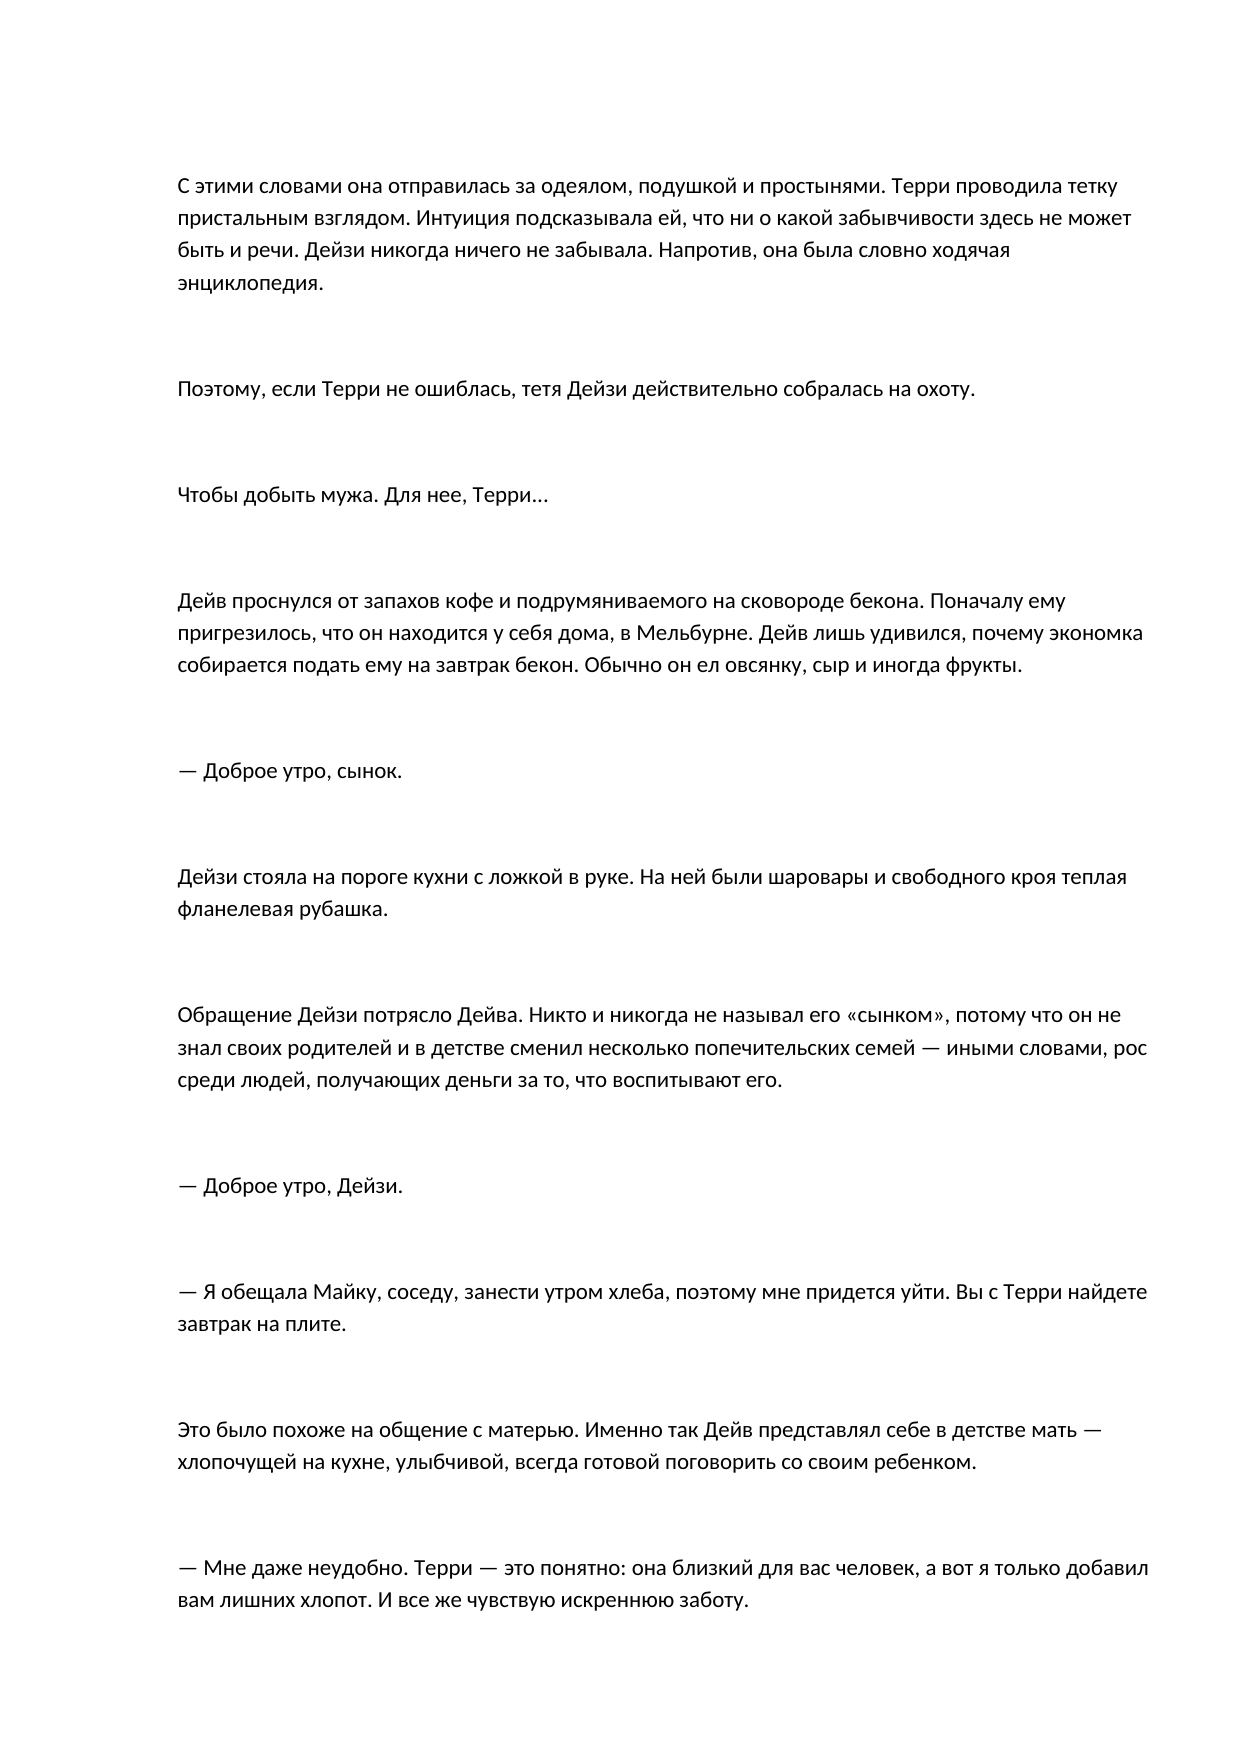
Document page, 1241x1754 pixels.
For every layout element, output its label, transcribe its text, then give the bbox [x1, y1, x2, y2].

text Дейв проснулся от запахов кофе и подрумяниваемого на сковороде бекона. Поначалу ему пригрезилось, что он находится у себя дома, в Мельбурне. Дейв лишь удивился, почему экономка собирается подать ему на завтрак бекон. Обычно он ел овсянку, сыр и иногда фрукты. [177, 586, 1152, 678]
text Чтобы добыть мужа. Для нее, Терри... [177, 480, 1152, 508]
text Дейзи стояла на пороге кухни с ложкой в руке. На ней были шаровары и свободного кроя теплая фланелевая рубашка. [177, 862, 1152, 922]
text Это было похоже на общение с матерью. Именно так Дейв представлял себе в детстве мать — хлопочущей на кухне, улыбчивой, всегда готовой поговорить со своим ребенком. [177, 1415, 1152, 1475]
text Обращение Дейзи потрясло Дейва. Никто и никогда не называл его «сынком», потому что он не знал своих родителей и в детстве сменил несколько попечительских семей — иными словами, рос среди людей, получающих деньги за то, что воспитывают его. [177, 1001, 1152, 1093]
text — Я обещала Майку, соседу, занести утром хлеба, поэтому мне придется уйти. Вы с Терри найдете завтрак на плите. [177, 1277, 1152, 1337]
text — Мне даже неудобно. Терри — это понятно: она близкий для вас человек, а вот я только добавил вам лишних хлопот. И все же чувствую искреннюю заботу. [177, 1553, 1152, 1614]
text С этими словами она отправилась за одеялом, подушкой и простынями. Терри проводила тетку пристальным взглядом. Интуиция подсказывала ей, что ни о какой забывчивости здесь не может быть и речи. Дейзи никогда ничего не забывала. Напротив, она была словно ходячая энциклопедия. [177, 171, 1152, 296]
text — Доброе утро, сынок. [177, 756, 1152, 784]
text — Доброе утро, Дейзи. [177, 1171, 1152, 1199]
text Поэтому, если Терри не ошиблась, тетя Дейзи действительно собралась на охоту. [177, 374, 1152, 402]
